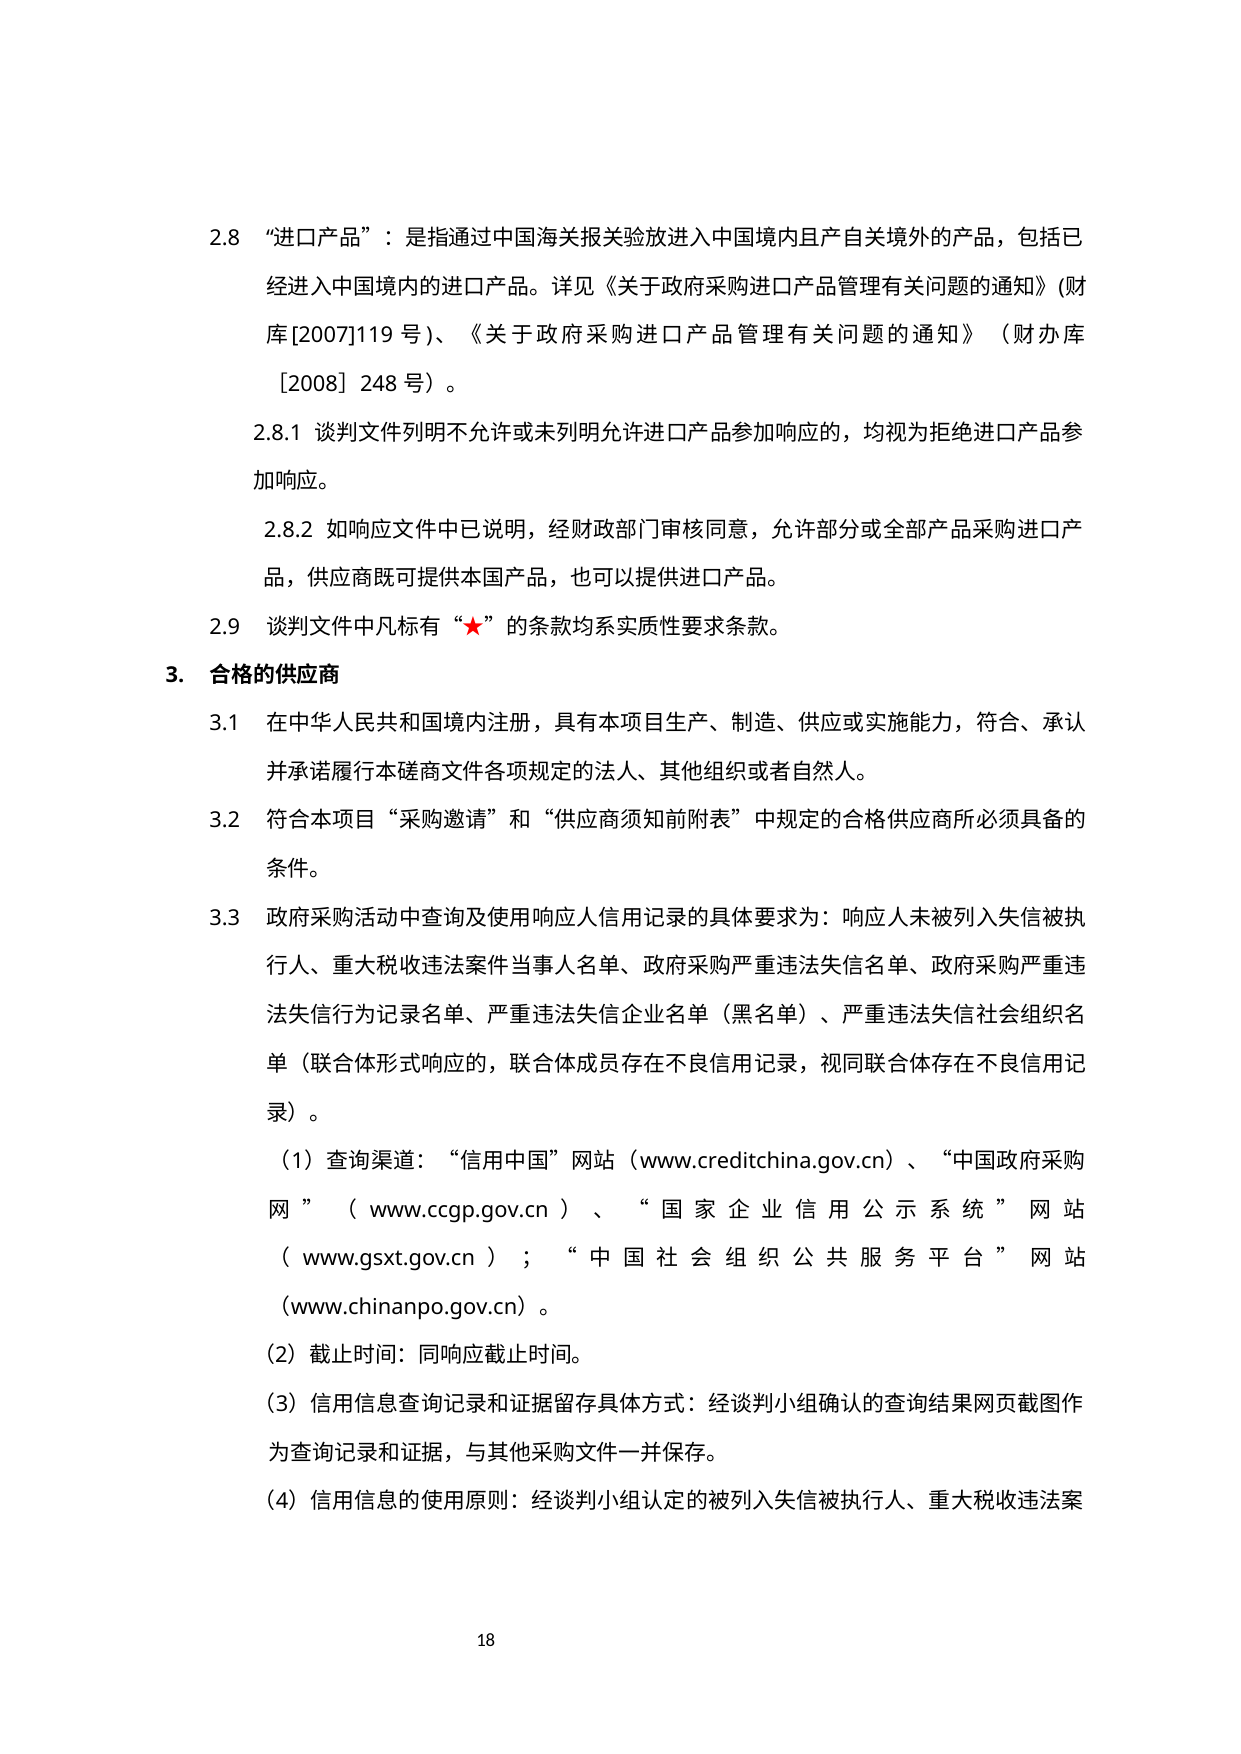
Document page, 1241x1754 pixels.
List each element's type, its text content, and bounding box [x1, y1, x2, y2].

list 政府采购活动中查询及使用响应人信用记录的具体要求为：响应人未被列入失信被执行人、重大税收违法案件当事人名单、政府采购严重违法失信名单、政府采购严重违法失信行为记录名单、严重违法失信企业名单（黑名单）、严重违法失信社会组织名单（联合体形式响应的，联合体成员存在不良信用记录，视同联合体存在不良信用记录）。 [209, 899, 1087, 1127]
text 2.8.2 如响应文件中已说明，经财政部门审核同意，允许部分或全部产品采购进口产品，供应商既可提供本国产品，也可以提供进口产品。 [264, 511, 1087, 592]
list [253, 1482, 1087, 1515]
text 2.8.1 谈判文件列明不允许或未列明允许进口产品参加响应的，均视为拒绝进口产品参加响应。 [253, 414, 1087, 495]
list 在中华人民共和国境内注册，具有本项目生产、制造、供应或实施能力，符合、承认并承诺履行本磋商文件各项规定的法人、其他组织或者自然人。 [209, 705, 1087, 786]
list （3）信用信息查询记录和证据留存具体方式：经谈判小组确认的查询结果网页截图作为查询记录和证据，与其他采购文件一并保存。 [253, 1385, 1087, 1467]
list （2）截止时间：同响应截止时间。 [209, 1337, 1087, 1369]
list 符合本项目“采购邀请”和“供应商须知前附表”中规定的合格供应商所必须具备的条件。 [209, 802, 1087, 883]
list （1）查询渠道：“信用中国”网站（www.creditchina.gov.cn）、“中国政府采购网”（www.ccgp.gov.cn）、“国家企业信用公示系统”网站（www.gsxt.gov.cn）；“中国社会组织公共服务平台”网站（www.chinanpo.gov.cn）。 [269, 1142, 1087, 1321]
list 谈判文件中凡标有“★”的条款均系实质性要求条款。 [209, 608, 1087, 641]
list 合格的供应商 [165, 657, 1087, 689]
list “进口产品”：是指通过中国海关报关验放进入中国境内且产自关境外的产品，包括已经进入中国境内的进口产品。详见《关于政府采购进口产品管理有关问题的通知》(财库[2007]119号)、《关于政府采购进口产品管理有关问题的通知》（财办库［2008］248 号）。 [209, 219, 1087, 398]
